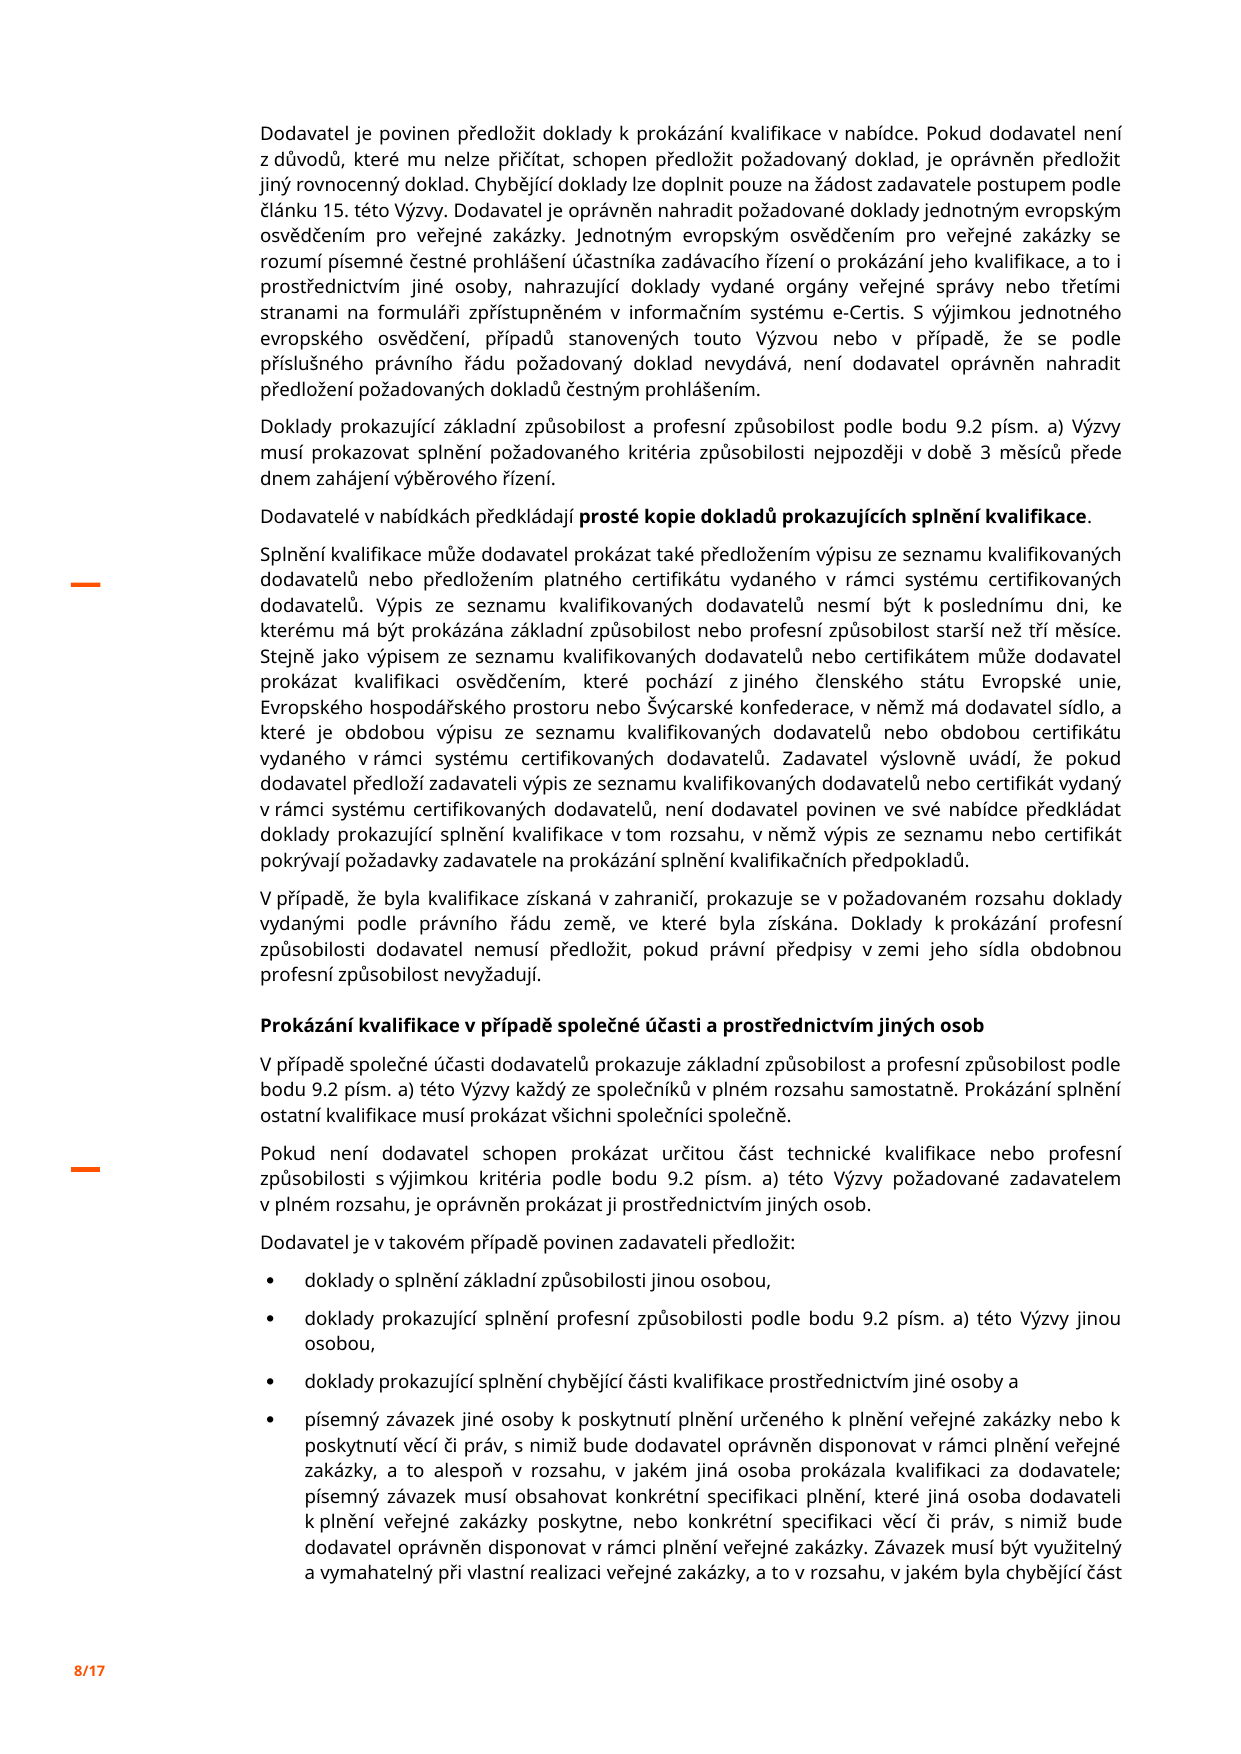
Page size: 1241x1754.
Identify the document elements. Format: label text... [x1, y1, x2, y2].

text Prokázání kvalifikace v případě společné účasti a prostřednictvím jiných osob [260, 1013, 1122, 1038]
text V případě, že byla kvalifikace získaná v zahraničí, prokazuje se v požadovaném rozsahu doklady vydanými podle právního řádu země, ve které byla získána. Doklady k prokázání profesní způsobilosti dodavatel nemusí předložit, pokud právní předpisy v zemi jeho sídla obdobnou profesní způsobilost nevyžadují. [260, 885, 1122, 987]
text Dodavatelé v nabídkách předkládají prosté kopie dokladů prokazujících splnění kvalifikace. [260, 503, 1122, 528]
text V případě společné účasti dodavatelů prokazuje základní způsobilost a profesní způsobilost podle bodu 9.2 písm. a) této Výzvy každý ze společníků v plném rozsahu samostatně. Prokázání splnění ostatní kvalifikace musí prokázat všichni společníci společně. [260, 1051, 1122, 1127]
text Dodavatel je povinen předložit doklady k prokázání kvalifikace v nabídce. Pokud dodavatel není z důvodů, které mu nelze přičítat, schopen předložit požadovaný doklad, je oprávněn předložit jiný rovnocenný doklad. Chybějící doklady lze doplnit pouze na žádost zadavatele postupem podle článku 15. této Výzvy. Dodavatel je oprávněn nahradit požadované doklady jednotným evropským osvědčením pro veřejné zakázky. Jednotným evropským osvědčením pro veřejné zakázky se rozumí písemné čestné prohlášení účastníka zadávacího řízení o prokázání jeho kvalifikace, a to i prostřednictvím jiné osoby, nahrazující doklady vydané orgány veřejné správy nebo třetími stranami na formuláři zpřístupněném v informačním systému e-Certis. S výjimkou jednotného evropského osvědčení, případů stanovených touto Výzvou nebo v případě, že se podle příslušného právního řádu požadovaný doklad nevydává, není dodavatel oprávněn nahradit předložení požadovaných dokladů čestným prohlášením. [260, 121, 1122, 401]
text Dodavatel je v takovém případě povinen zadavateli předložit: [260, 1229, 1122, 1254]
list doklady prokazující splnění chybějící části kvalifikace prostřednictvím jiné osoby a [267, 1368, 1122, 1394]
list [267, 1407, 1122, 1585]
text Doklady prokazující základní způsobilost a profesní způsobilost podle bodu 9.2 písm. a) Výzvy musí prokazovat splnění požadovaného kritéria způsobilosti nejpozději v době 3 měsíců přede dnem zahájení výběrového řízení. [260, 414, 1122, 490]
list doklady o splnění základní způsobilosti jinou osobou, [267, 1267, 1122, 1292]
text Pokud není dodavatel schopen prokázat určitou část technické kvalifikace nebo profesní způsobilosti s výjimkou kritéria podle bodu 9.2 písm. a) této Výzvy požadované zadavatelem v plném rozsahu, je oprávněn prokázat ji prostřednictvím jiných osob. [260, 1140, 1122, 1216]
list doklady prokazující splnění profesní způsobilosti podle bodu 9.2 písm. a) této Výzvy jinou osobou, [267, 1305, 1122, 1356]
text Splnění kvalifikace může dodavatel prokázat také předložením výpisu ze seznamu kvalifikovaných dodavatelů nebo předložením platného certifikátu vydaného v rámci systému certifikovaných dodavatelů. Výpis ze seznamu kvalifikovaných dodavatelů nesmí být k poslednímu dni, ke kterému má být prokázána základní způsobilost nebo profesní způsobilost starší než tří měsíce. Stejně jako výpisem ze seznamu kvalifikovaných dodavatelů nebo certifikátem může dodavatel prokázat kvalifikaci osvědčením, které pochází z jiného členského státu Evropské unie, Evropského hospodářského prostoru nebo Švýcarské konfederace, v němž má dodavatel sídlo, a které je obdobou výpisu ze seznamu kvalifikovaných dodavatelů nebo obdobou certifikátu vydaného v rámci systému certifikovaných dodavatelů. Zadavatel výslovně uvádí, že pokud dodavatel předloží zadavateli výpis ze seznamu kvalifikovaných dodavatelů nebo certifikát vydaný v rámci systému certifikovaných dodavatelů, není dodavatel povinen ve své nabídce předkládat doklady prokazující splnění kvalifikace v tom rozsahu, v němž výpis ze seznamu nebo certifikát pokrývají požadavky zadavatele na prokázání splnění kvalifikačních předpokladů. [260, 541, 1122, 873]
